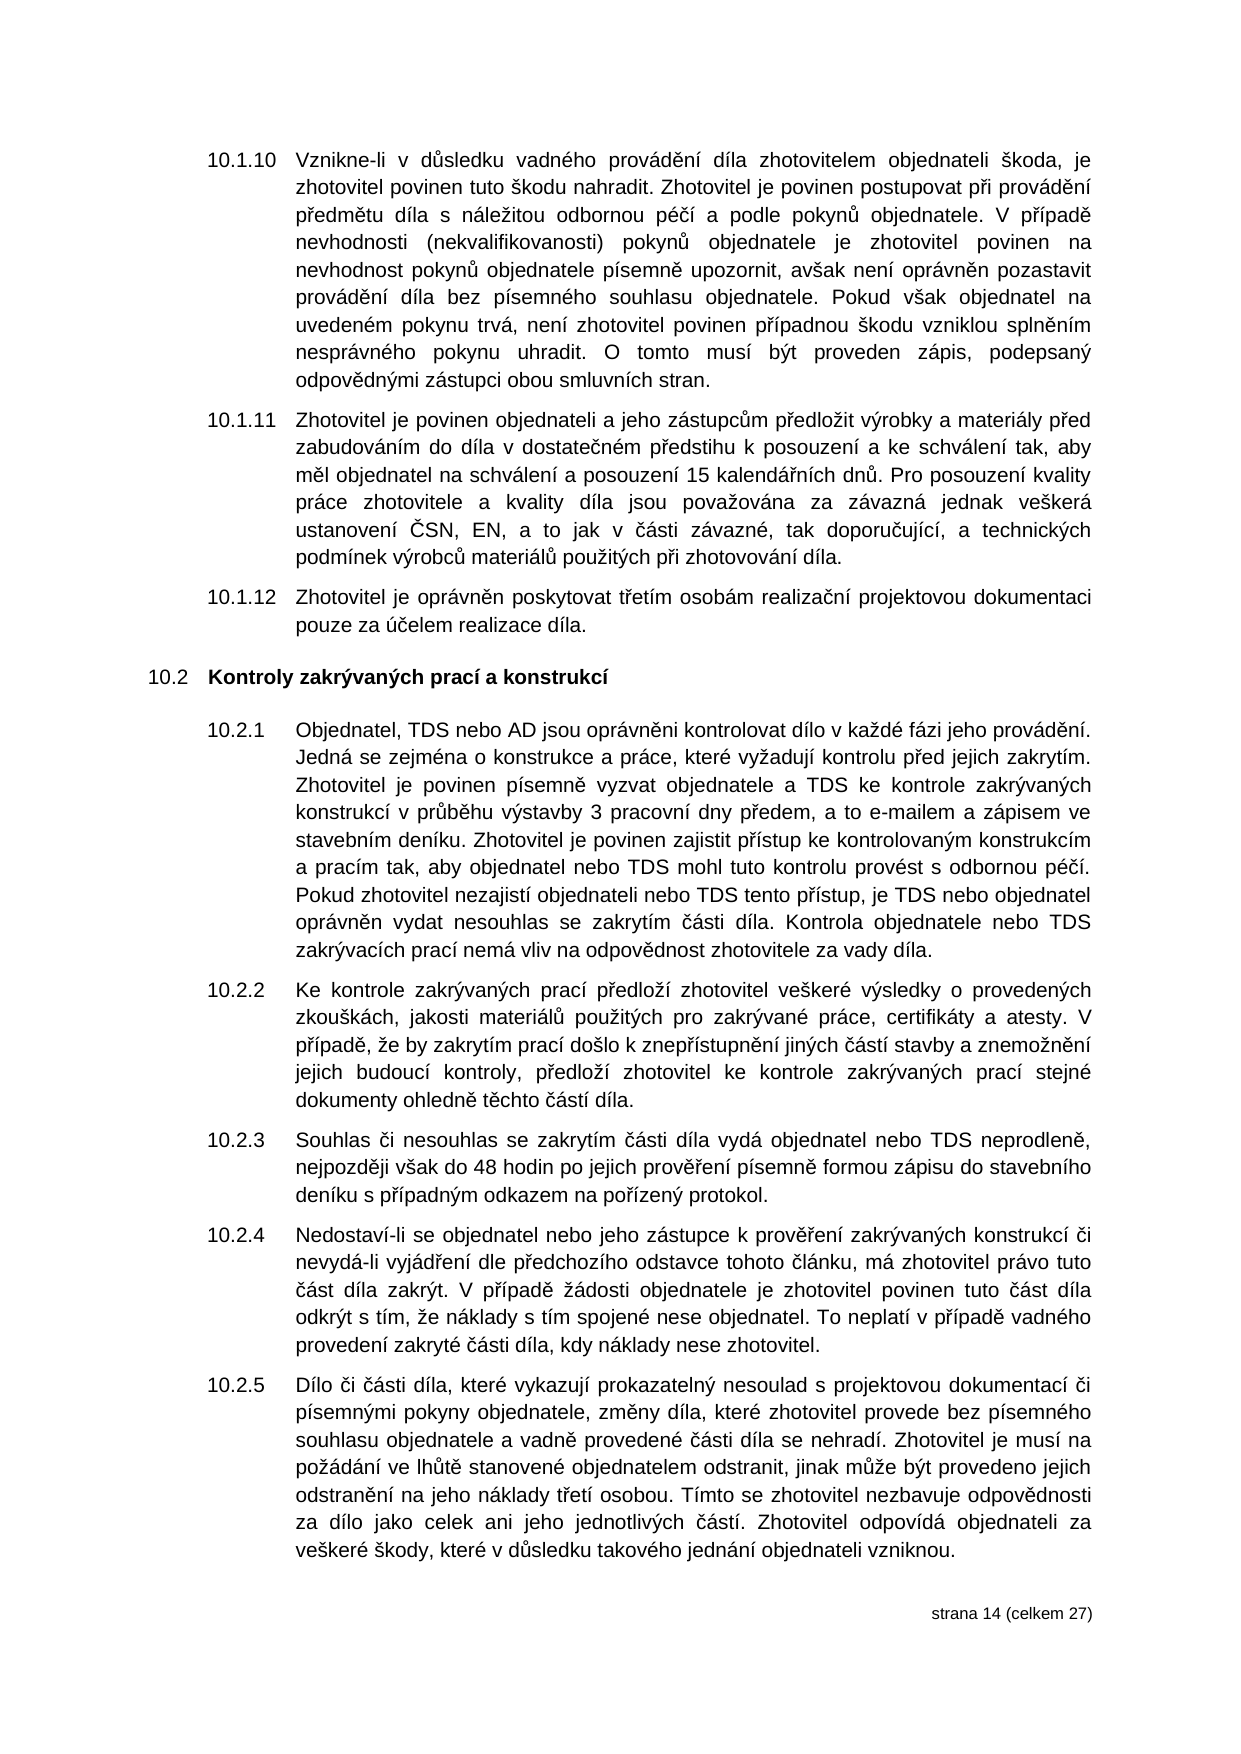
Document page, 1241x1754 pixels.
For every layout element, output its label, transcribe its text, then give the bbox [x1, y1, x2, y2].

subtitle Zhotovitel je oprávněn poskytovat třetím osobám realizační projektovou dokumentaci pouze za účelem realizace díla. [207, 585, 1092, 637]
subtitle Zhotovitel je povinen objednateli a jeho zástupcům předložit výrobky a materiály před zabudováním do díla v dostatečném předstihu k posouzení a ke schválení tak, aby měl objednatel na schválení a posouzení 15 kalendářních dnů. Pro posouzení kvality práce zhotovitele a kvality díla jsou považována za závazná jednak veškerá ustanovení ČSN, EN, a to jak v části závazné, tak doporučující, a technických podmínek výrobců materiálů použitých při zhotovování díla. [207, 408, 1092, 569]
subtitle Kontroly zakrývaných prací a konstrukcí [148, 665, 1092, 689]
subtitle Objednatel, TDS nebo AD jsou oprávněni kontrolovat dílo v každé fázi jeho provádění. Jedná se zejména o konstrukce a práce, které vyžadují kontrolu před jejich zakrytím. Zhotovitel je povinen písemně vyzvat objednatele a TDS ke kontrole zakrývaných konstrukcí v průběhu výstavby 3 pracovní dny předem, a to e-mailem a zápisem ve stavebním deníku. Zhotovitel je povinen zajistit přístup ke kontrolovaným konstrukcím a pracím tak, aby objednatel nebo TDS mohl tuto kontrolu provést s odbornou péčí. Pokud zhotovitel nezajistí objednateli nebo TDS tento přístup, je TDS nebo objednatel oprávněn vydat nesouhlas se zakrytím části díla. Kontrola objednatele nebo TDS zakrývacích prací nemá vliv na odpovědnost zhotovitele za vady díla. [207, 718, 1092, 962]
subtitle Souhlas či nesouhlas se zakrytím části díla vydá objednatel nebo TDS neprodleně, nejpozději však do 48 hodin po jejich prověření písemně formou zápisu do stavebního deníku s případným odkazem na pořízený protokol. [207, 1128, 1092, 1207]
subtitle Ke kontrole zakrývaných prací předloží zhotovitel veškeré výsledky o provedených zkouškách, jakosti materiálů použitých pro zakrývané práce, certifikáty a atesty. V případě, že by zakrytím prací došlo k znepřístupnění jiných částí stavby a znemožnění jejich budoucí kontroly, předloží zhotovitel ke kontrole zakrývaných prací stejné dokumenty ohledně těchto částí díla. [207, 978, 1092, 1112]
subtitle Nedostaví-li se objednatel nebo jeho zástupce k prověření zakrývaných konstrukcí či nevydá-li vyjádření dle předchozího odstavce tohoto článku, má zhotovitel právo tuto část díla zakrýt. V případě žádosti objednatele je zhotovitel povinen tuto část díla odkrýt s tím, že náklady s tím spojené nese objednatel. To neplatí v případě vadného provedení zakryté části díla, kdy náklady nese zhotovitel. [207, 1223, 1092, 1357]
subtitle Dílo či části díla, které vykazují prokazatelný nesoulad s projektovou dokumentací či písemnými pokyny objednatele, změny díla, které zhotovitel provede bez písemného souhlasu objednatele a vadně provedené části díla se nehradí. Zhotovitel je musí na požádání ve lhůtě stanovené objednatelem odstranit, jinak může být provedeno jejich odstranění na jeho náklady třetí osobou. Tímto se zhotovitel nezbavuje odpovědnosti za dílo jako celek ani jeho jednotlivých částí. Zhotovitel odpovídá objednateli za veškeré škody, které v důsledku takového jednání objednateli vzniknou. [207, 1373, 1092, 1562]
subtitle Vznikne-li v důsledku vadného provádění díla zhotovitelem objednateli škoda, je zhotovitel povinen tuto škodu nahradit. Zhotovitel je povinen postupovat při provádění předmětu díla s náležitou odbornou péčí a podle pokynů objednatele. V případě nevhodnosti (nekvalifikovanosti) pokynů objednatele je zhotovitel povinen na nevhodnost pokynů objednatele písemně upozornit, avšak není oprávněn pozastavit provádění díla bez písemného souhlasu objednatele. Pokud však objednatel na uvedeném pokynu trvá, není zhotovitel povinen případnou škodu vzniklou splněním nesprávného pokynu uhradit. O tomto musí být proveden zápis, podepsaný odpovědnými zástupci obou smluvních stran. [207, 148, 1092, 392]
